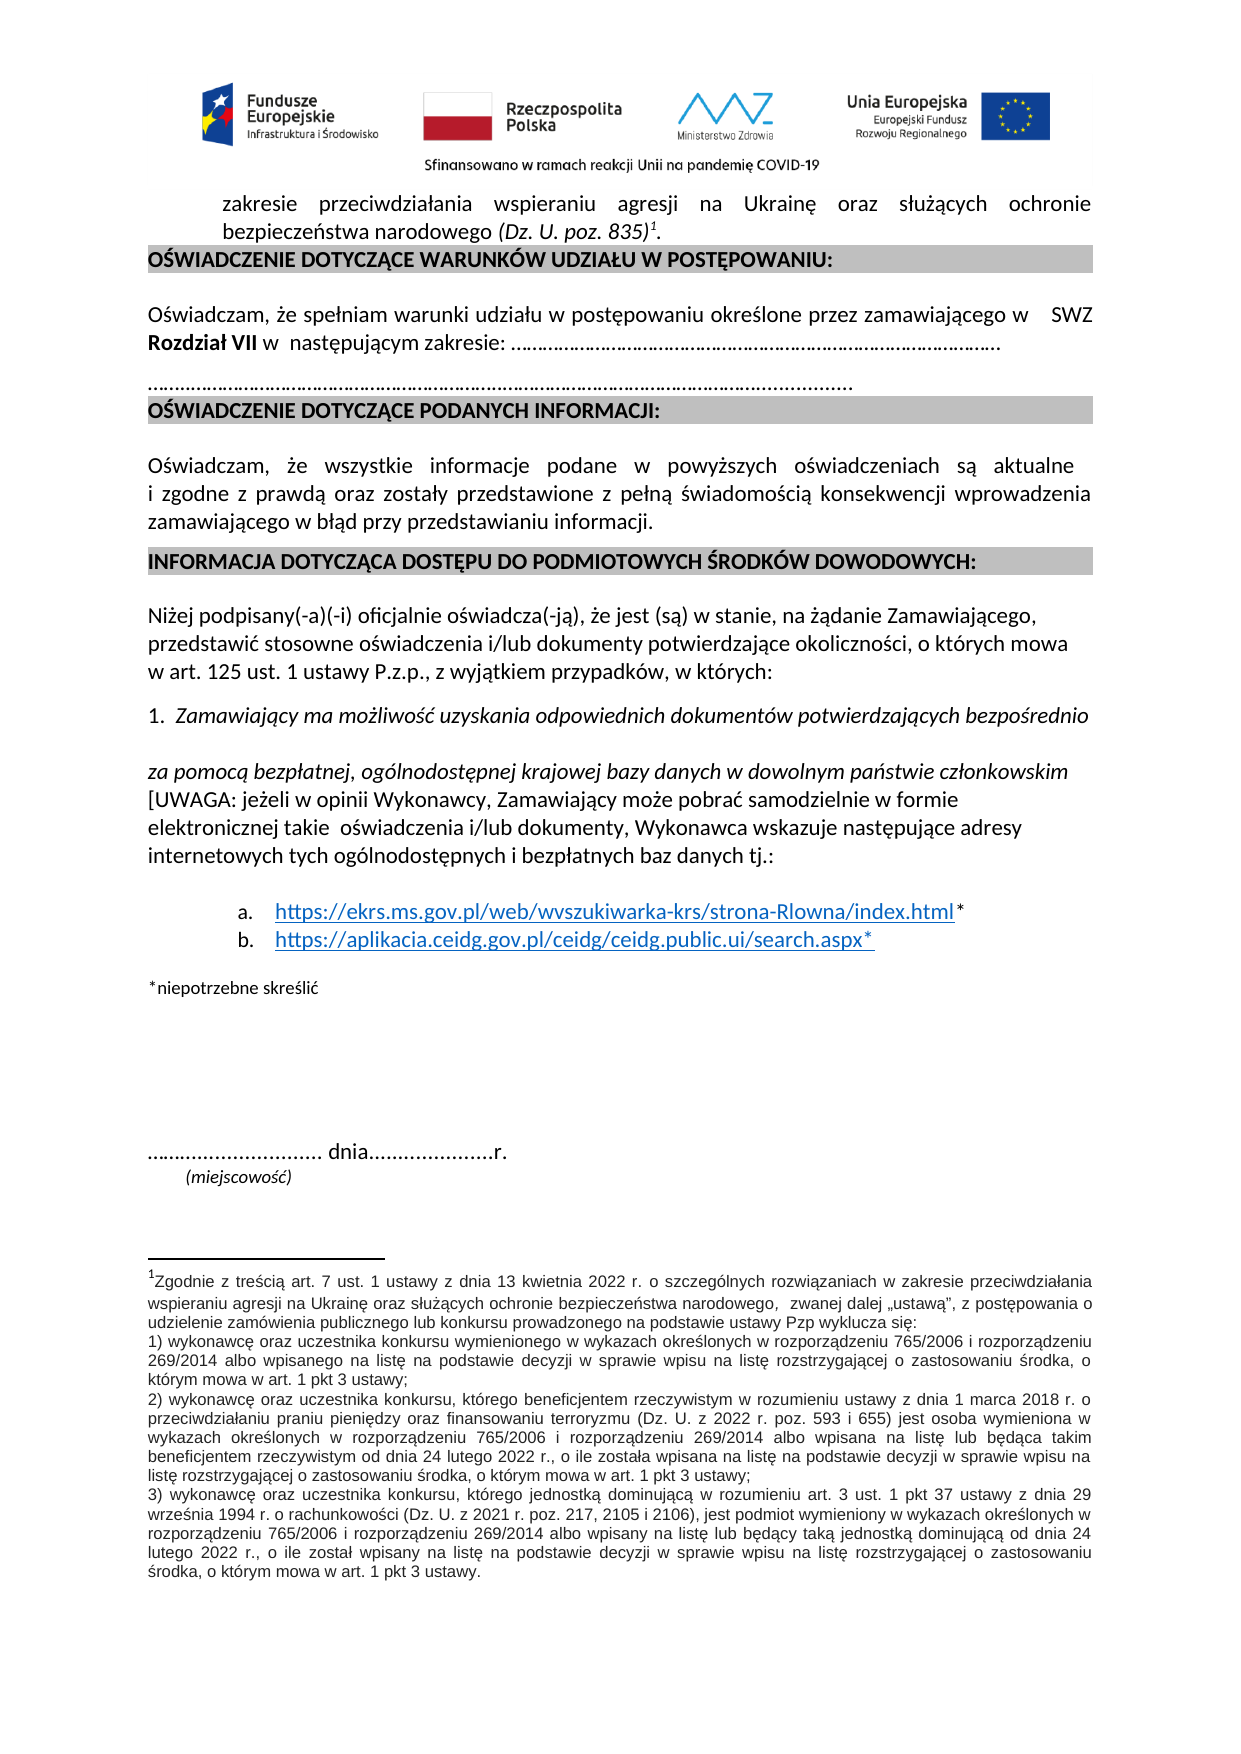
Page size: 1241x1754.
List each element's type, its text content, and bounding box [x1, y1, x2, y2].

list https://aplikacia.ceidg.gov.pl/ceidg/ceidg.public.ui/search.aspx* [237, 926, 1093, 953]
text *niepotrzebne skreślić [148, 976, 1093, 999]
text Niżej podpisany(-a)(-i) oficjalnie oświadcza(-ją), że jest (są) w stanie, na żądanie Zamawiającego, przedstawić stosowne oświadczenia i/lub dokumenty potwierdzające okoliczności, o których mowa w art. 125 ust. 1 ustawy P.z.p., z wyjątkiem przypadków, w których: [148, 602, 1093, 685]
text OŚWIADCZENIE DOTYCZĄCE WARUNKÓW UDZIAŁU W POSTĘPOWANIU: [148, 245, 1093, 273]
picture [147, 73, 1093, 190]
text (miejscowość) [185, 1165, 1093, 1188]
text Oświadczam, że spełniam warunki udziału w postępowaniu określone przez zamawiającego w SWZ Rozdział VII w następującym zakresie: ………………………………………………………………………………… [148, 300, 1093, 356]
text ……..…………………………………………………..…………………………………………................. [148, 368, 1093, 396]
text 1. Zamawiający ma możliwość uzyskania odpowiednich dokumentów potwierdzających bezpośrednio za pomocą bezpłatnej, ogólnodostępnej krajowej bazy danych w dowolnym państwie członkowskim [UWAGA: jeżeli w opinii Wykonawcy, Zamawiający może pobrać samodzielnie w formie elektronicznej takie oświadczenia i/lub dokumenty, Wykonawca wskazuje następujące adresy internetowych tych ogólnodostępnych i bezpłatnych baz danych tj.: [148, 701, 1093, 869]
text …… dnia r. [148, 1137, 1093, 1165]
text Oświadczam, że wszystkie informacje podane w powyższych oświadczeniach są aktualne i zgodne z prawdą oraz zostały przedstawione z pełną świadomością konsekwencji wprowadzenia zamawiającego w błąd przy przedstawianiu informacji. [148, 451, 1093, 535]
list https://ekrs.ms.gov.pl/web/wvszukiwarka-krs/strona-Rlowna/index.html* [237, 897, 1093, 926]
text OŚWIADCZENIE DOTYCZĄCE PODANYCH INFORMACJI: [148, 396, 1093, 424]
text INFORMACJA DOTYCZĄCA DOSTĘPU DO PODMIOTOWYCH ŚRODKÓW DOWODOWYCH: [148, 547, 1093, 575]
